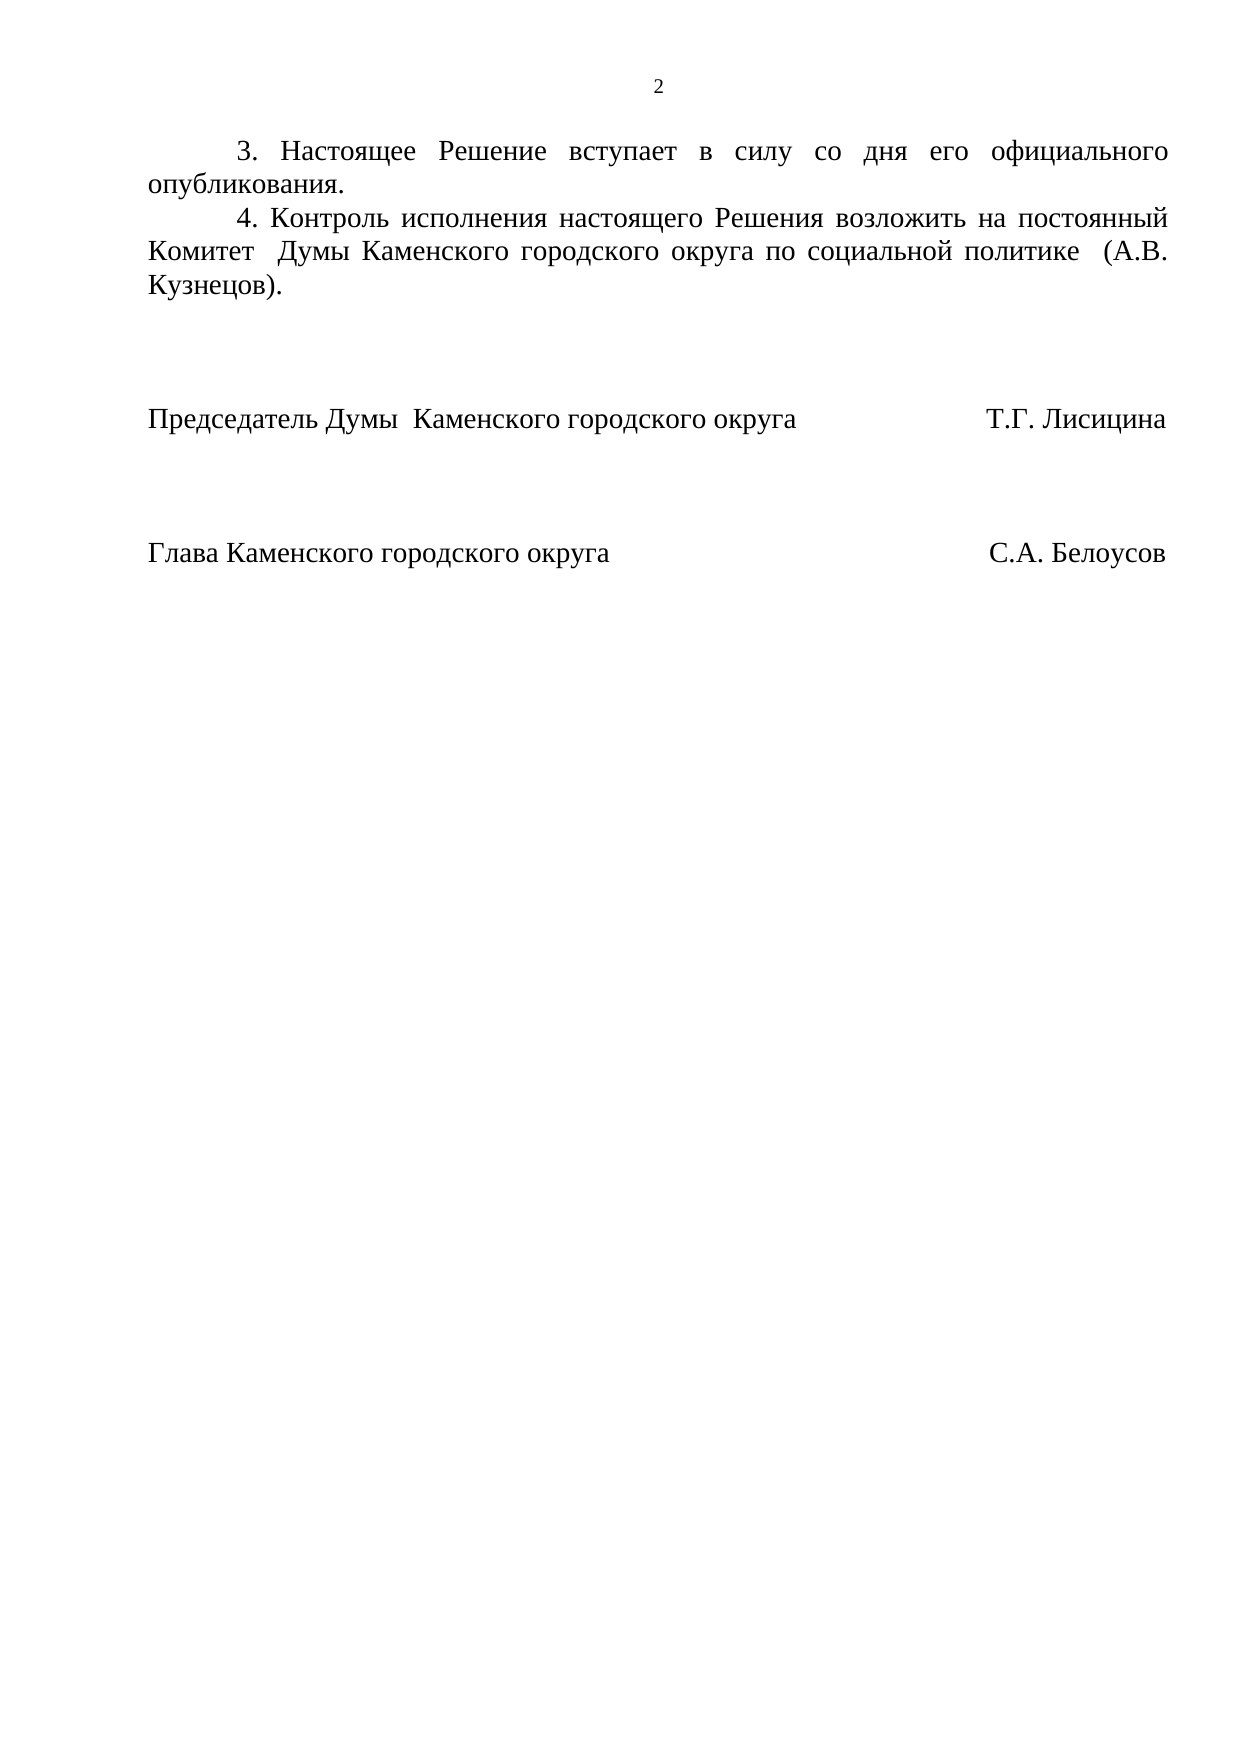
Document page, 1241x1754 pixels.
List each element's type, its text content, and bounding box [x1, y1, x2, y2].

text Председатель Думы Каменского городского округа Т.Г. Лисицина [148, 401, 1169, 435]
text Глава Каменского городского округа С.А. Белоусов [148, 535, 1169, 569]
text 4. Контроль исполнения настоящего Решения возложить на постоянный Комитет Думы Каменского городского округа по социальной политике (А.В. Кузнецов). [148, 200, 1169, 301]
text 3. Настоящее Решение вступает в силу со дня его официального опубликования. [148, 133, 1169, 200]
